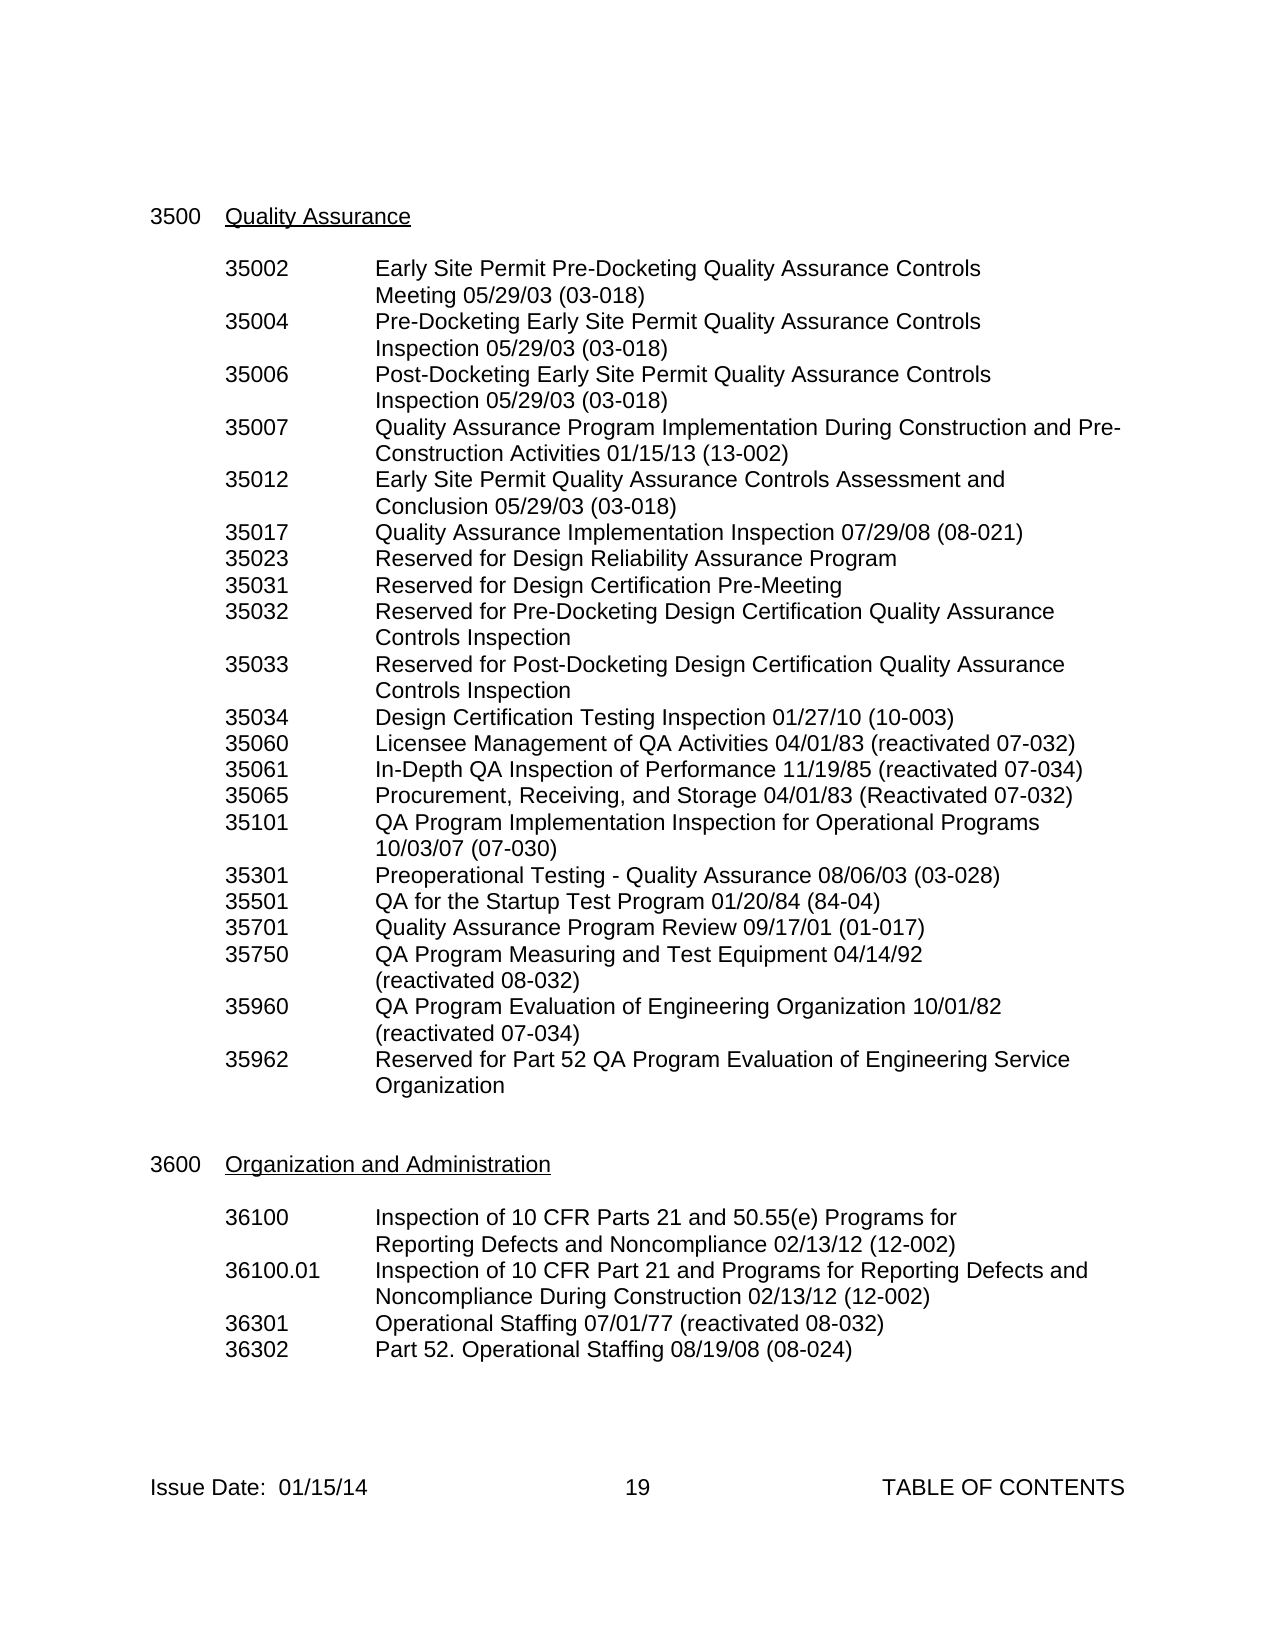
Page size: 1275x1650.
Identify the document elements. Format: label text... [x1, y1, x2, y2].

text 35061 In-Depth QA Inspection of Performance 11/19/85 (reactivated 07-034) [150, 756, 1125, 782]
text 3600 Organization and Administration [150, 1151, 1125, 1178]
text Inspection 05/29/03 (03-018) [150, 334, 1125, 361]
text 35960 QA Program Evaluation of Engineering Organization 10/01/82 (reactivated 07-034) [150, 993, 1125, 1046]
text 35032 Reserved for Pre-Docketing Design Certification Quality Assurance Controls Inspection [150, 598, 1125, 651]
text 35750 QA Program Measuring and Test Equipment 04/14/92 [150, 941, 1125, 967]
text 35034 Design Certification Testing Inspection 01/27/10 (10-003) [150, 703, 1125, 730]
text 35501 QA for the Startup Test Program 01/20/84 (84-04) [150, 888, 1125, 914]
text Inspection 05/29/03 (03-018) [150, 387, 1125, 413]
text 3500 Quality Assurance [150, 203, 1125, 229]
text 35301 Preoperational Testing - Quality Assurance 08/06/03 (03-028) [225, 862, 1125, 888]
text 35023 Reserved for Design Reliability Assurance Program [150, 545, 1125, 572]
text 35017 Quality Assurance Implementation Inspection 07/29/08 (08-021) [150, 519, 1125, 545]
text (reactivated 08-032) [150, 967, 1125, 993]
text 35065 Procurement, Receiving, and Storage 04/01/83 (Reactivated 07-032) [225, 782, 1125, 809]
text 35031 Reserved for Design Certification Pre-Meeting [150, 572, 1125, 598]
text 35006 Post-Docketing Early Site Permit Quality Assurance Controls [150, 361, 1125, 387]
text 36100 Inspection of 10 CFR Parts 21 and 50.55(e) Programs for [150, 1204, 1125, 1231]
text 35002 Early Site Permit Pre-Docketing Quality Assurance Controls [150, 255, 1125, 282]
text 36301 Operational Staffing 07/01/77 (reactivated 08-032) [225, 1309, 1125, 1336]
text Conclusion 05/29/03 (03-018) [150, 493, 1125, 519]
text 35701 Quality Assurance Program Review 09/17/01 (01-017) [150, 914, 1125, 941]
text 36100.01 Inspection of 10 CFR Part 21 and Programs for Reporting Defects and Noncompliance During Construction 02/13/12 (12-002) [150, 1257, 1125, 1309]
text 35012 Early Site Permit Quality Assurance Controls Assessment and [150, 466, 1125, 493]
text 35101 QA Program Implementation Inspection for Operational Programs 10/03/07 (07-030) [225, 809, 1125, 862]
text 35007 Quality Assurance Program Implementation During Construction and Pre-Construction Activities 01/15/13 (13-002) [150, 413, 1125, 466]
text 35004 Pre-Docketing Early Site Permit Quality Assurance Controls [150, 308, 1125, 334]
text Reporting Defects and Noncompliance 02/13/12 (12-002) [150, 1231, 1125, 1257]
text Meeting 05/29/03 (03-018) [150, 282, 1125, 308]
text 35033 Reserved for Post-Docketing Design Certification Quality Assurance Controls Inspection [150, 651, 1125, 703]
text 35962 Reserved for Part 52 QA Program Evaluation of Engineering Service Organization [225, 1046, 1125, 1099]
text 35060 Licensee Management of QA Activities 04/01/83 (reactivated 07-032) [225, 730, 1125, 756]
text 36302 Part 52. Operational Staffing 08/19/08 (08-024) [225, 1336, 1125, 1362]
